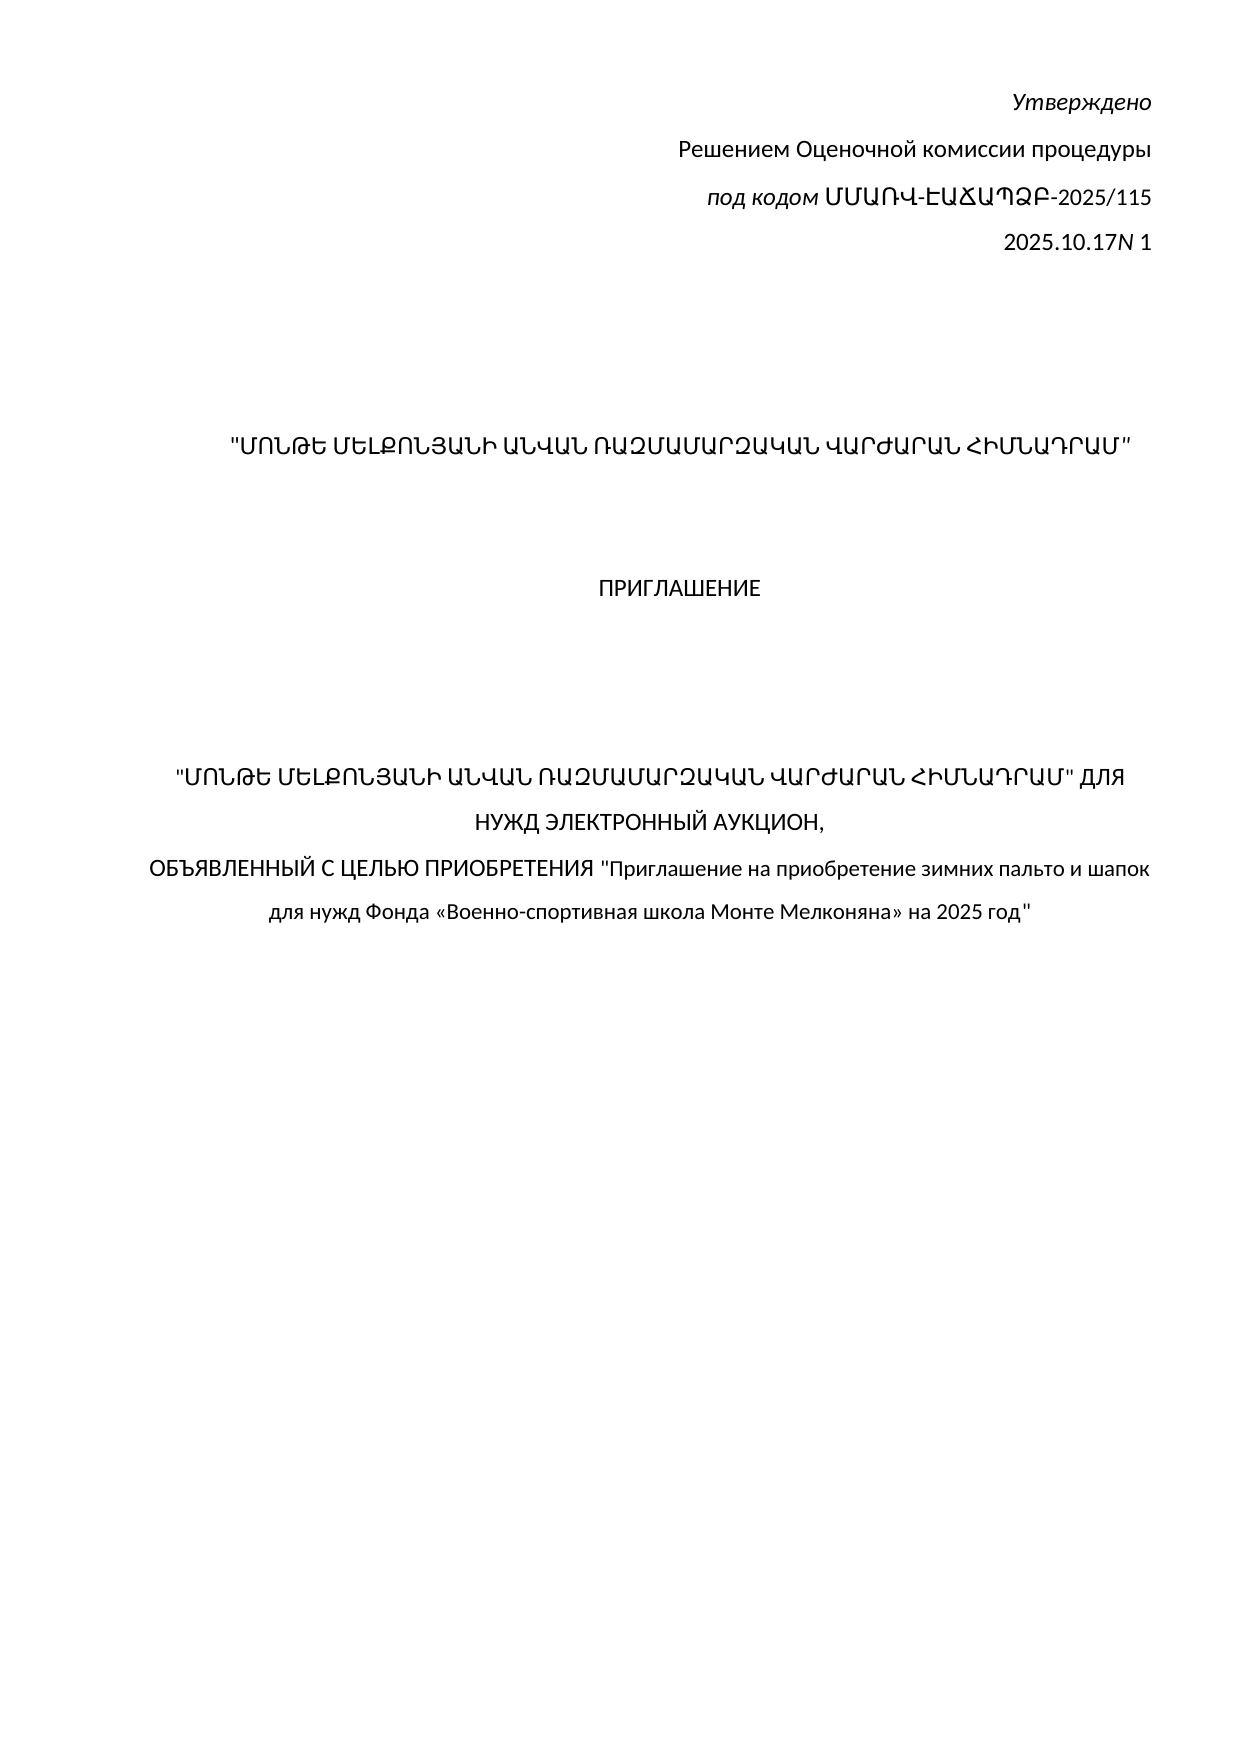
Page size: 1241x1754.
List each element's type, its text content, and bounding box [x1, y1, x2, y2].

text Решением Оценочной комиссии процедуры [148, 134, 1152, 164]
text ОБЪЯВЛЕННЫЙ С ЦЕЛЬЮ ПРИОБРЕТЕНИЯ "Приглашение на приобретение зимних пальто и шапок для нужд Фонда «Военно-спортивная школа Монте Мелконяна» на 2025 год" [148, 852, 1152, 925]
text под кодом ՄՄԱՌՎ-ԷԱՃԱՊՁԲ-2025/115 2025.10.17 N 1 [148, 181, 1152, 257]
text "ՄՈՆԹԵ ՄԵԼՔՈՆՅԱՆԻ ԱՆՎԱՆ ՌԱԶՄԱՄԱՐԶԱԿԱՆ ՎԱՐԺԱՐԱՆ ՀԻՄՆԱԴՐԱՄ" ДЛЯ НУЖД ЭЛЕКТРОННЫЙ АУКЦИОН, [148, 761, 1152, 837]
text "ՄՈՆԹԵ ՄԵԼՔՈՆՅԱՆԻ ԱՆՎԱՆ ՌԱԶՄԱՄԱՐԶԱԿԱՆ ՎԱՐԺԱՐԱՆ ՀԻՄՆԱԴՐԱՄ" [148, 431, 1152, 461]
text ПРИГЛАШЕНИЕ [148, 572, 1152, 603]
text Утверждено [148, 86, 1152, 117]
